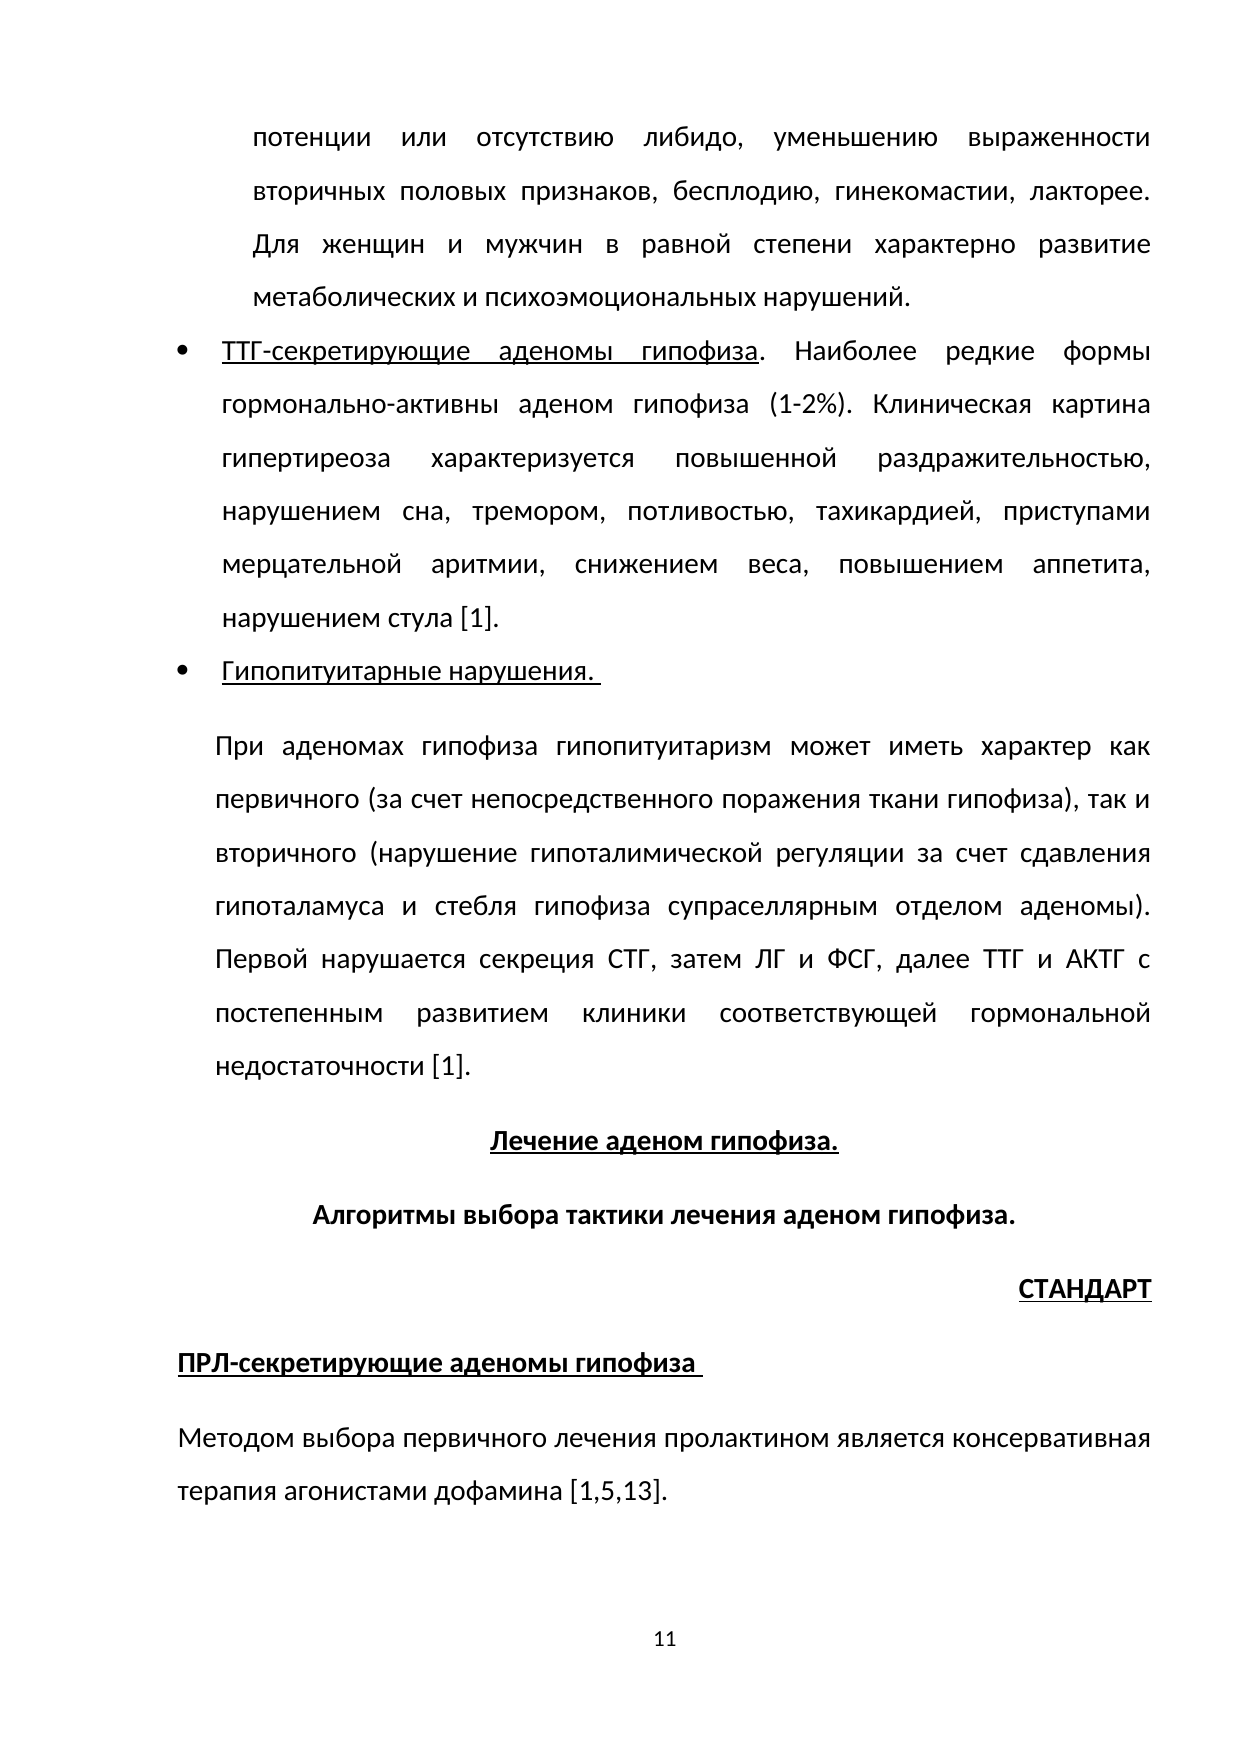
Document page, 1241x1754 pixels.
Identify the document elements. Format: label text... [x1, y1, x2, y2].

text Методом выбора первичного лечения пролактином является консервативная терапия агонистами дофамина [1,5,13]. [177, 1419, 1152, 1508]
text ПРЛ-секретирующие аденомы гипофиза [177, 1344, 1152, 1380]
text При аденомах гипофиза гипопитуитаризм может иметь характер как первичного (за счет непосредственного поражения ткани гипофиза), так и вторичного (нарушение гипоталимической регуляции за счет сдавления гипоталамуса и стебля гипофиза супраселлярным отделом аденомы). Первой нарушается секреция СТГ, затем ЛГ и ФСГ, далее ТТГ и АКТГ с постепенным развитием клиники соответствующей гормональной недостаточности [1]. [215, 727, 1152, 1083]
text СТАНДАРТ [177, 1270, 1152, 1306]
text Лечение аденом гипофиза. [177, 1122, 1152, 1157]
list Гипопитуитарные нарушения. [177, 652, 1152, 688]
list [215, 118, 1152, 314]
text Алгоритмы выбора тактики лечения аденом гипофиза. [177, 1196, 1152, 1232]
list ТТГ-секретирующие аденомы гипофиза. Наиболее редкие формы гормонально-активны аденом гипофиза (1-2%). Клиническая картина гипертиреоза характеризуется повышенной раздражительностью, нарушением сна, тремором, потливостью, тахикардией, приступами мерцательной аритмии, снижением веса, повышением аппетита, нарушением стула [1]. [177, 332, 1152, 635]
